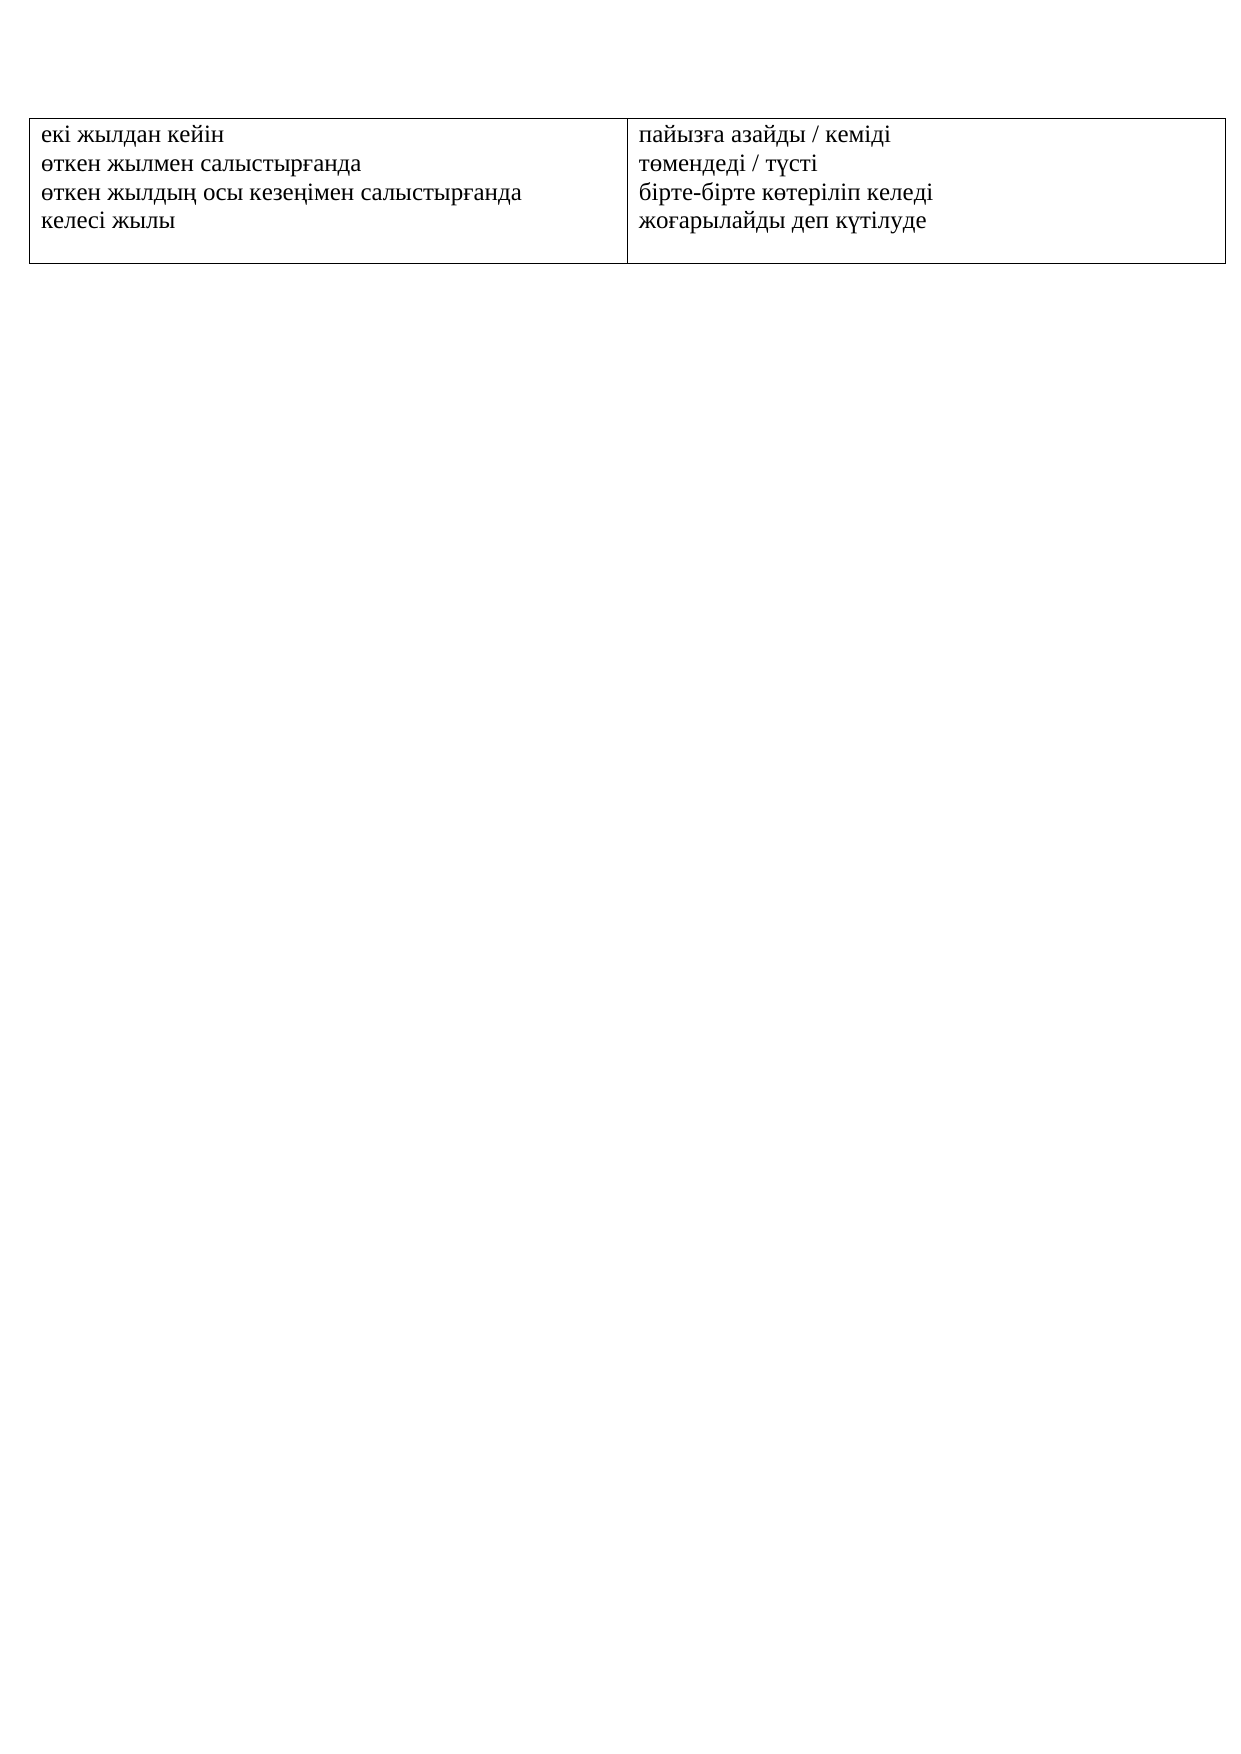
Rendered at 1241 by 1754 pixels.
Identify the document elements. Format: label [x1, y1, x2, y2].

table_cell [628, 119, 1225, 263]
table_cell [30, 119, 627, 263]
